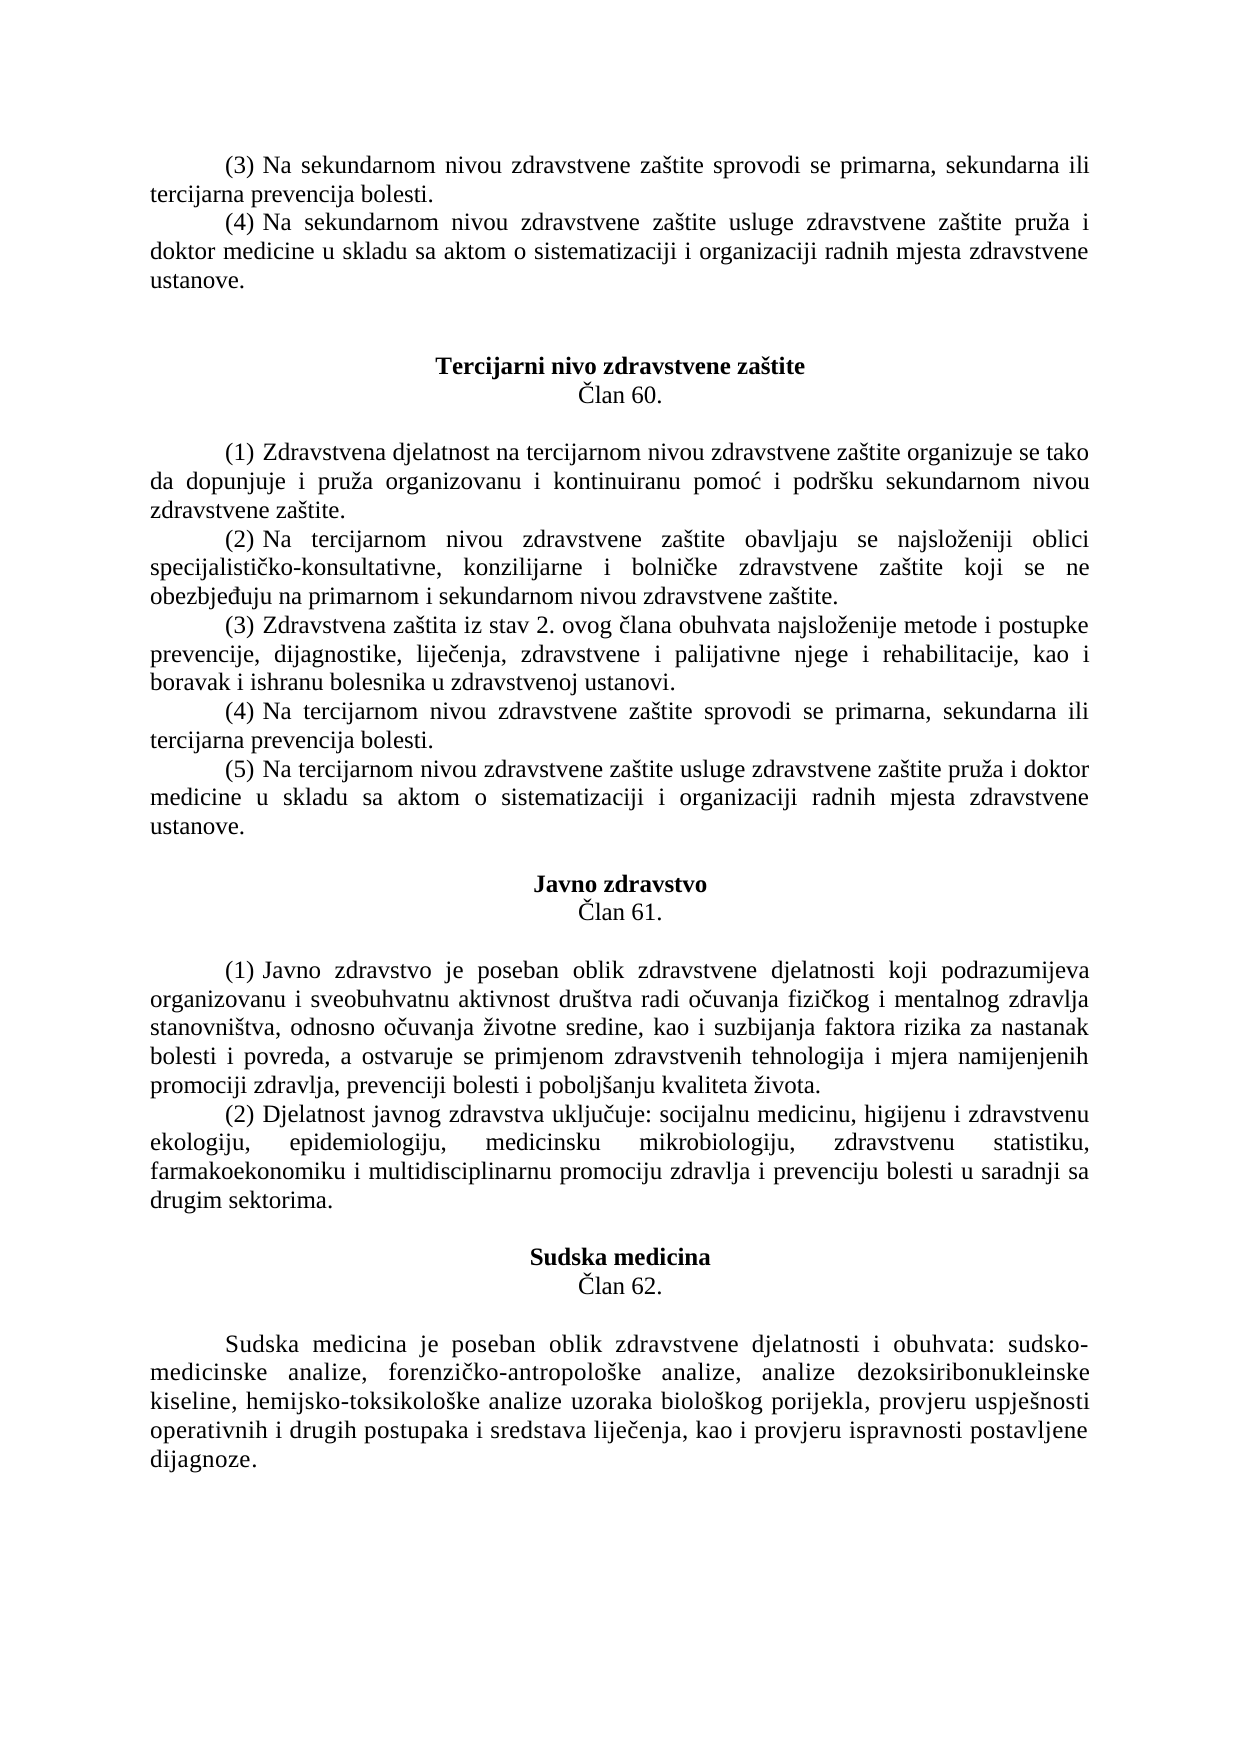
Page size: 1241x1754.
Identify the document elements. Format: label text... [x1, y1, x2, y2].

text Tercijarni nivo zdravstvene zaštite [150, 351, 1090, 380]
text Član 61. [150, 897, 1090, 926]
list Javno zdravstvo je poseban oblik zdravstvene djelatnosti koji podrazumijeva organizovanu i sveobuhvatnu aktivnost društva radi očuvanja fizičkog i mentalnog zdravlja stanovništva, odnosno očuvanja životne sredine, kao i suzbijanja faktora rizika za nastanak bolesti i povreda, a ostvaruje se primjenom zdravstvenih tehnologija i mjera namijenjenih promociji zdravlja, prevenciji bolesti i poboljšanju kvaliteta života. [150, 955, 1090, 1099]
list Na sekundarnom nivou zdravstvene zaštite usluge zdravstvene zaštite pruža i doktor medicine u skladu sa aktom o sistematizaciji i organizaciji radnih mjesta zdravstvene ustanove. [150, 207, 1090, 294]
list Na sekundarnom nivou zdravstvene zaštite sprovodi se primarna, sekundarna ili tercijarna prevencija bolesti. [150, 150, 1090, 207]
list Na tercijarnom nivou zdravstvene zaštite sprovodi se primarna, sekundarna ili tercijarna prevencija bolesti. [150, 696, 1090, 754]
text Član 62. [150, 1271, 1090, 1300]
text Član 60. [150, 380, 1090, 409]
list Zdravstvena djelatnost na tercijarnom nivou zdravstvene zaštite organizuje se tako da dopunjuje i pruža organizovanu i kontinuiranu pomoć i podršku sekundarnom nivou zdravstvene zaštite. [150, 437, 1090, 524]
list Na tercijarnom nivou zdravstvene zaštite obavljaju se najsloženiji oblici specijalističko-konsultativne, konzilijarne i bolničke zdravstvene zaštite koji se ne obezbjeđuju na primarnom i sekundarnom nivou zdravstvene zaštite. [150, 524, 1090, 610]
list Zdravstvena zaštita iz stav 2. ovog člana obuhvata najsloženije metode i postupke prevencije, dijagnostike, liječenja, zdravstvene i palijativne njege i rehabilitacije, kao i boravak i ishranu bolesnika u zdravstvenoj ustanovi. [150, 610, 1090, 696]
text Sudska medicina je poseban oblik zdravstvene djelatnosti i obuhvata: sudsko-medicinske analize, forenzičko-antropološke analize, analize dezoksiribonukleinske kiseline, hemijsko-toksikološke analize uzoraka biološkog porijekla, provjeru uspješnosti operativnih i drugih postupaka i sredstava liječenja, kao i provjeru ispravnosti postavljene dijagnoze. [150, 1329, 1090, 1472]
list Djelatnost javnog zdravstva uključuje: socijalnu medicinu, higijenu i zdravstvenu ekologiju, epidemiologiju, medicinsku mikrobiologiju, zdravstvenu statistiku, farmakoekonomiku i multidisciplinarnu promociju zdravlja i prevenciju bolesti u saradnji sa drugim sektorima. [150, 1099, 1090, 1214]
list Na tercijarnom nivou zdravstvene zaštite usluge zdravstvene zaštite pruža i doktor medicine u skladu sa aktom o sistematizaciji i organizaciji radnih mjesta zdravstvene ustanove. [150, 754, 1090, 840]
text Javno zdravstvo [150, 869, 1090, 897]
text Sudska medicina [150, 1242, 1090, 1271]
